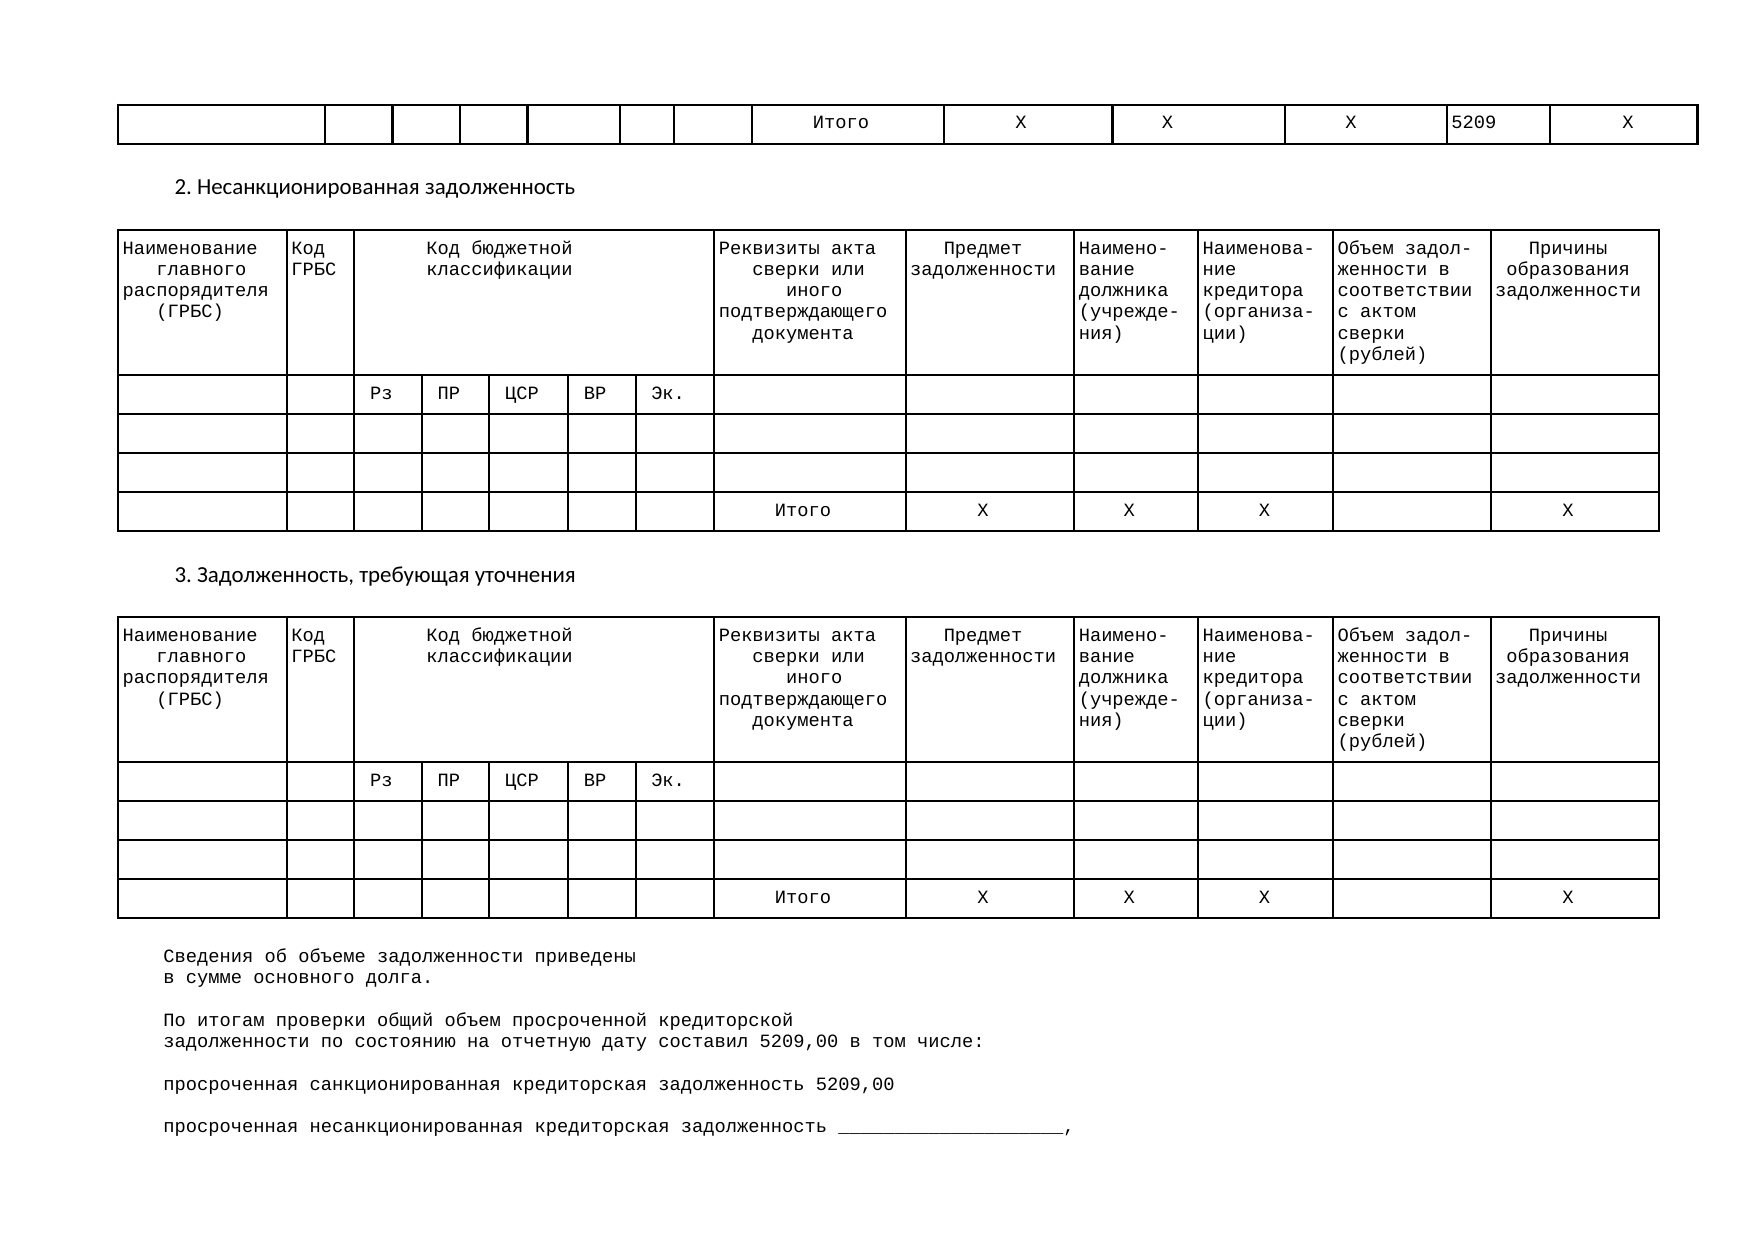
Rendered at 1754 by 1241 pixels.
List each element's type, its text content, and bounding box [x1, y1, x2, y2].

table_cell [1334, 415, 1490, 452]
table_cell [569, 415, 635, 452]
table_cell ЦСР [490, 376, 567, 413]
table_cell [569, 841, 635, 878]
text просроченная санкционированная кредиторская задолженность 5209,00 [118, 1074, 1636, 1096]
table_header Реквизиты акта сверки или иного подтверждающего документа [715, 618, 905, 761]
table_cell [461, 106, 526, 142]
table_cell [288, 763, 353, 800]
table_cell [1075, 376, 1197, 413]
table_cell X [1075, 880, 1197, 917]
table_cell [715, 802, 905, 839]
table_cell Итого [715, 493, 905, 529]
table_cell [1492, 763, 1658, 800]
table_cell [1199, 415, 1332, 452]
table_header Причины образования задолженности [1492, 231, 1658, 374]
table_cell ПР [423, 763, 488, 800]
table_cell [715, 454, 905, 491]
table_cell [355, 415, 421, 452]
text Сведения об объеме задолженности приведены [118, 947, 1636, 968]
table_cell [1199, 454, 1332, 491]
table_cell ВР [569, 376, 635, 413]
table_cell [675, 106, 751, 142]
table_cell Эк. [637, 376, 713, 413]
table_cell [1492, 454, 1658, 491]
table_cell [569, 880, 635, 917]
table_cell ВР [569, 763, 635, 800]
table_cell Эк. [637, 763, 713, 800]
table_cell [907, 841, 1073, 878]
table_cell X [1114, 106, 1284, 142]
table_cell [490, 454, 567, 491]
table_header Объем задол- женности в соответствии с актом сверки (рублей) [1334, 618, 1490, 761]
table_cell [355, 802, 421, 839]
table_cell X [1492, 493, 1658, 529]
table_cell X [907, 880, 1073, 917]
table_cell [1199, 763, 1332, 800]
table_cell [355, 493, 421, 529]
table_cell [490, 880, 567, 917]
table_cell [119, 106, 324, 142]
table_header Предмет задолженности [907, 231, 1073, 374]
table_cell [423, 493, 488, 529]
table_cell [637, 493, 713, 529]
table_header Наименование главного распорядителя (ГРБС) [119, 231, 286, 374]
table_header Наименование главного распорядителя (ГРБС) [119, 618, 286, 761]
table_cell ПР [423, 376, 488, 413]
table_cell [715, 376, 905, 413]
text в сумме основного долга. [118, 968, 1636, 989]
table_cell [715, 763, 905, 800]
table_cell [1334, 763, 1490, 800]
table_header Код бюджетной классификации [355, 618, 713, 761]
table_cell X [1551, 106, 1696, 142]
table_cell [569, 493, 635, 529]
table_cell [1075, 415, 1197, 452]
table_cell [1199, 802, 1332, 839]
table_cell Рз [355, 763, 421, 800]
table_header Код бюджетной классификации [355, 231, 713, 374]
table_cell [715, 415, 905, 452]
table_header Объем задол- женности в соответствии с актом сверки (рублей) [1334, 231, 1490, 374]
table_cell [1334, 841, 1490, 878]
table_cell [1334, 454, 1490, 491]
table_header Наимено- вание должника (учрежде- ния) [1075, 618, 1197, 761]
table_cell 5209 [1448, 106, 1549, 142]
table_cell [288, 880, 353, 917]
table_cell [1492, 415, 1658, 452]
table_cell [288, 376, 353, 413]
table_cell Рз [355, 376, 421, 413]
table_cell [907, 376, 1073, 413]
table_cell X [1075, 493, 1197, 529]
table_cell [907, 454, 1073, 491]
text просроченная несанкционированная кредиторская задолженность ____________________, [118, 1117, 1636, 1138]
table_cell [907, 415, 1073, 452]
table_cell [1199, 376, 1332, 413]
table_cell [1075, 841, 1197, 878]
table_cell [569, 802, 635, 839]
table_cell [715, 841, 905, 878]
table_cell [423, 841, 488, 878]
table_cell [288, 841, 353, 878]
table_cell [119, 493, 286, 529]
table_cell [355, 880, 421, 917]
table_cell X [1492, 880, 1658, 917]
table_cell [907, 763, 1073, 800]
text 3. Задолженность, требующая уточнения [118, 560, 1636, 588]
table_header Реквизиты акта сверки или иного подтверждающего документа [715, 231, 905, 374]
table_cell [1492, 841, 1658, 878]
table_cell [1334, 493, 1490, 529]
table_cell [637, 841, 713, 878]
table_cell [423, 802, 488, 839]
table_cell [907, 802, 1073, 839]
table_cell [621, 106, 673, 142]
table_cell [490, 841, 567, 878]
table_cell [637, 454, 713, 491]
table_cell X [907, 493, 1073, 529]
table_cell [355, 841, 421, 878]
table_cell [490, 493, 567, 529]
table_cell [423, 880, 488, 917]
table_cell Итого [753, 106, 943, 142]
text По итогам проверки общий объем просроченной кредиторской [118, 1011, 1636, 1032]
table_cell [1075, 802, 1197, 839]
table_cell [288, 493, 353, 529]
table_cell [1334, 376, 1490, 413]
table_header Код ГРБС [288, 231, 353, 374]
table_cell [119, 880, 286, 917]
table_cell [119, 454, 286, 491]
table_cell [119, 802, 286, 839]
table_cell [326, 106, 391, 142]
table_cell [637, 880, 713, 917]
table_cell [637, 802, 713, 839]
table_cell [1199, 841, 1332, 878]
text 2. Несанкционированная задолженность [118, 172, 1636, 201]
table_cell [423, 415, 488, 452]
table_header Причины образования задолженности [1492, 618, 1658, 761]
table_cell [288, 454, 353, 491]
table_cell [1075, 454, 1197, 491]
table_cell Итого [715, 880, 905, 917]
table_header Предмет задолженности [907, 618, 1073, 761]
table_header Наимено- вание должника (учрежде- ния) [1075, 231, 1197, 374]
table_cell [288, 415, 353, 452]
table_cell [119, 376, 286, 413]
table_cell [1334, 802, 1490, 839]
table_cell [569, 454, 635, 491]
table_cell ЦСР [490, 763, 567, 800]
table_header Наименова- ние кредитора (организа- ции) [1199, 618, 1332, 761]
table_cell [355, 454, 421, 491]
table_cell [119, 841, 286, 878]
table_cell X [1199, 880, 1332, 917]
table_cell [288, 802, 353, 839]
table_header Наименова- ние кредитора (организа- ции) [1199, 231, 1332, 374]
table_cell [637, 415, 713, 452]
table_cell [529, 106, 619, 142]
table_cell [490, 415, 567, 452]
table_cell [119, 415, 286, 452]
table_cell [1075, 763, 1197, 800]
table_header Код ГРБС [288, 618, 353, 761]
table_cell [1334, 880, 1490, 917]
table_cell [490, 802, 567, 839]
text задолженности по состоянию на отчетную дату составил 5209,00 в том числе: [118, 1032, 1636, 1053]
table_cell [423, 454, 488, 491]
table_cell X [1199, 493, 1332, 529]
table_cell [1492, 376, 1658, 413]
table_cell X [1286, 106, 1446, 142]
table_cell [394, 106, 459, 142]
table_cell [1492, 802, 1658, 839]
table_cell [119, 763, 286, 800]
table_cell X [945, 106, 1111, 142]
